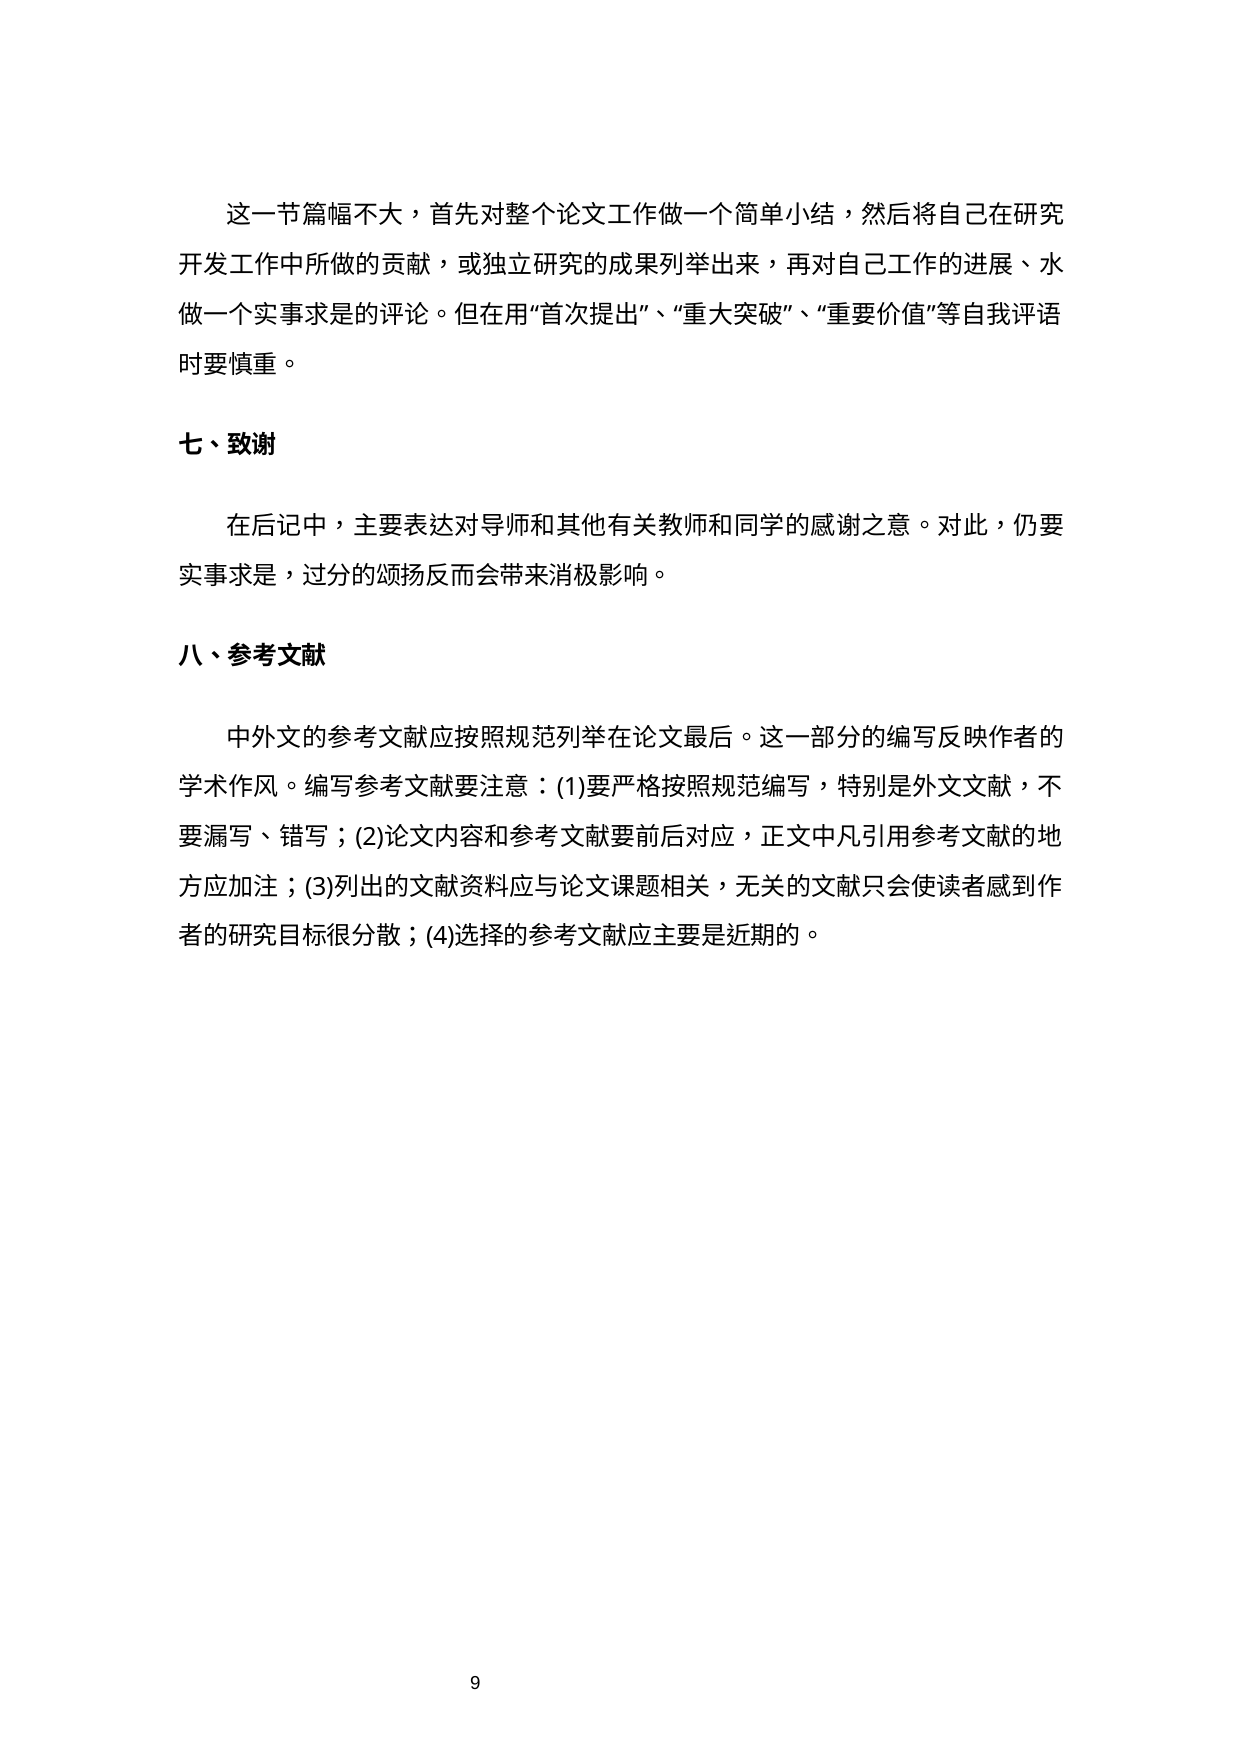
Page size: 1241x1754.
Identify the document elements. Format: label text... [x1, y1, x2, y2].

text 八、参考文献 [178, 640, 1064, 671]
text 在后记中，主要表达对导师和其他有关教师和同学的感谢之意。对此，仍要实事求是，过分的颂扬反而会带来消极影响。 [178, 508, 1064, 592]
text 七、致谢 [178, 429, 1064, 460]
text 这一节篇幅不大，首先对整个论文工作做一个简单小结，然后将自己在研究开发工作中所做的贡献，或独立研究的成果列举出来，再对自己工作的进展、水做一个实事求是的评论。但在用“首次提出”、“重大突破”、“重要价值”等自我评语时要慎重。 [178, 197, 1064, 380]
text 中外文的参考文献应按照规范列举在论文最后。这一部分的编写反映作者的学术作风。编写参考文献要注意：(1)要严格按照规范编写，特别是外文文献，不要漏写、错写；(2)论文内容和参考文献要前后对应，正文中凡引用参考文献的地方应加注；(3)列出的文献资料应与论文课题相关，无关的文献只会使读者感到作者的研究目标很分散；(4)选择的参考文献应主要是近期的。 [178, 719, 1064, 952]
